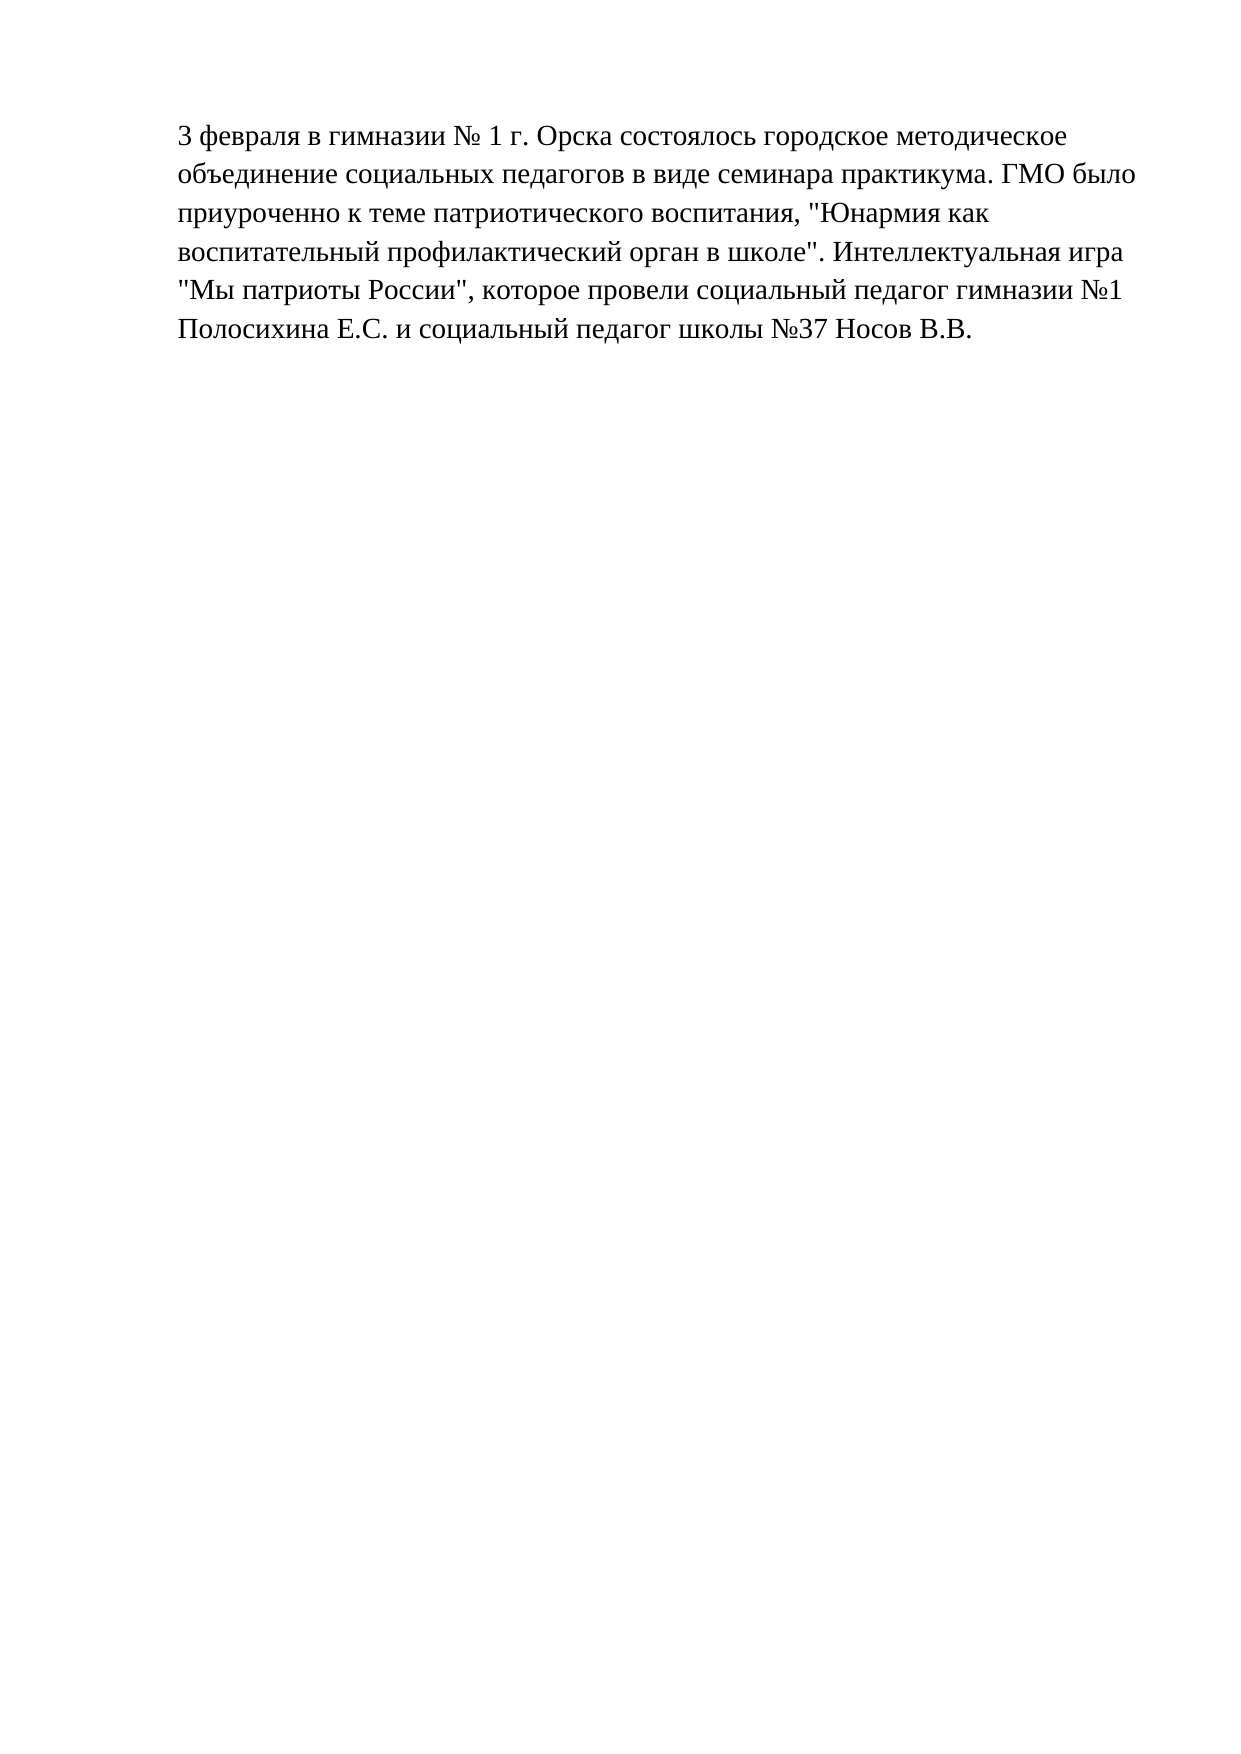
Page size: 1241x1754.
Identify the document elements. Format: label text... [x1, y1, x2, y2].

text 3 февраля в гимназии № 1 г. Орска состоялось городское методическое объединение социальных педагогов в виде семинара практикума. ГМО было приуроченно к теме патриотического воспитания, "Юнармия как воспитательный профилактический орган в школе". Интеллектуальная игра "Мы патриоты России", которое провели социальный педагог гимназии №1 Полосихина Е.С. и социальный педагог школы №37 Носов В.В. [177, 118, 1152, 344]
